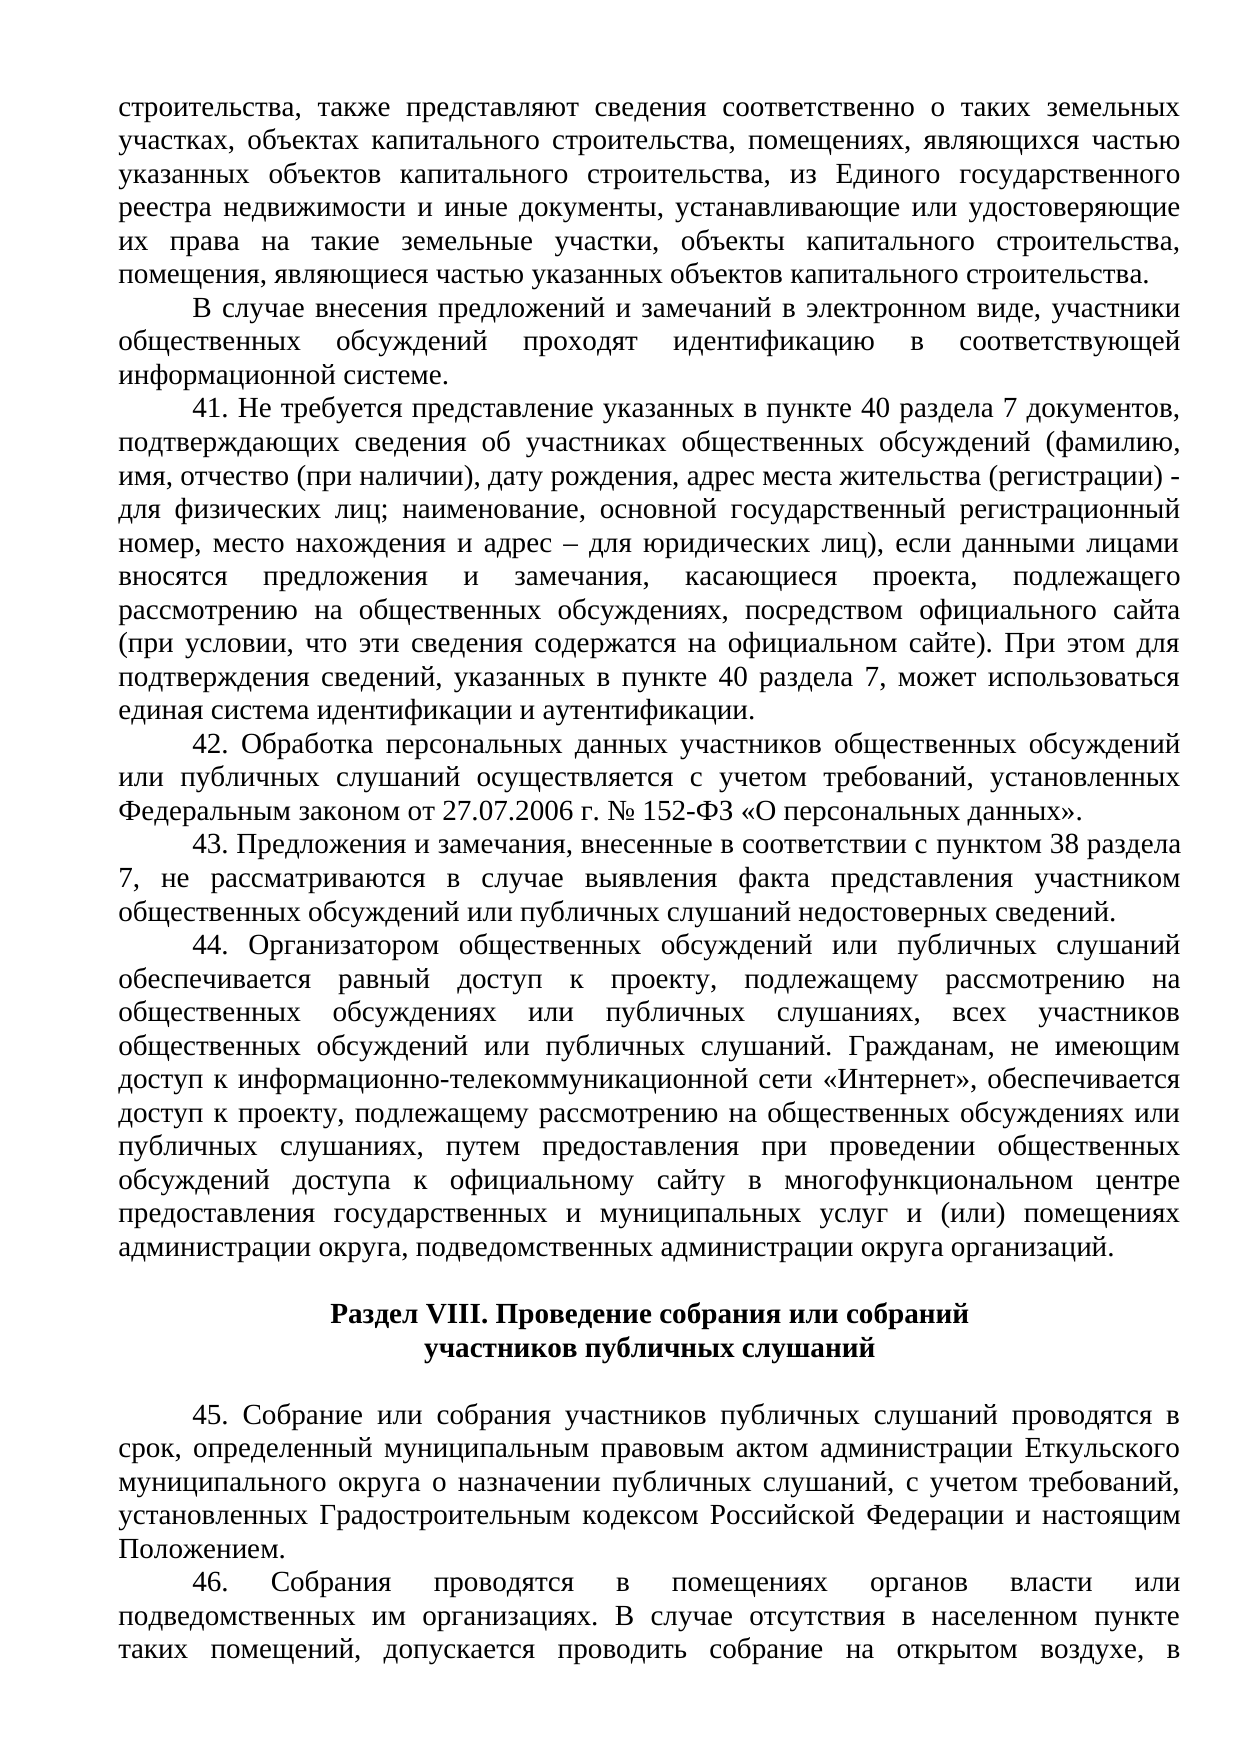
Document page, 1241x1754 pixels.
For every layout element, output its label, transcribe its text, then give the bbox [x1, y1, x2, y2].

text 41. Не требуется представление указанных в пункте 40 раздела 7 документов, подтверждающих сведения об участниках общественных обсуждений (фамилию, имя, отчество (при наличии), дату рождения, адрес места жительства (регистрации) - для физических лиц; наименование, основной государственный регистрационный номер, место нахождения и адрес – для юридических лиц), если данными лицами вносятся предложения и замечания, касающиеся проекта, подлежащего рассмотрению на общественных обсуждениях, посредством официального сайта (при условии, что эти сведения содержатся на официальном сайте). При этом для подтверждения сведений, указанных в пункте 40 раздела 7, может использоваться единая система идентификации и аутентификации. [118, 391, 1181, 726]
text Раздел VIII. Проведение собрания или собраний [118, 1296, 1181, 1330]
text 43. Предложения и замечания, внесенные в соответствии с пунктом 38 раздела 7, не рассматриваются в случае выявления факта представления участником общественных обсуждений или публичных слушаний недостоверных сведений. [118, 827, 1181, 927]
text 45. Собрание или собрания участников публичных слушаний проводятся в срок, определенный муниципальным правовым актом администрации Еткульского муниципального округа о назначении публичных слушаний, с учетом требований, установленных Градостроительным кодексом Российской Федерации и настоящим Положением. [118, 1397, 1181, 1564]
text 44. Организатором общественных обсуждений или публичных слушаний обеспечивается равный доступ к проекту, подлежащему рассмотрению на общественных обсуждениях или публичных слушаниях, всех участников общественных обсуждений или публичных слушаний. Гражданам, не имеющим доступ к информационно-телекоммуникационной сети «Интернет», обеспечивается доступ к проекту, подлежащему рассмотрению на общественных обсуждениях или публичных слушаниях, путем предоставления при проведении общественных обсуждений доступа к официальному сайту в многофункциональном центре предоставления государственных и муниципальных услуг и (или) помещениях администрации округа, подведомственных администрации округа организаций. [118, 927, 1181, 1263]
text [118, 89, 1181, 290]
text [118, 1564, 1181, 1665]
text 42. Обработка персональных данных участников общественных обсуждений или публичных слушаний осуществляется с учетом требований, установленных Федеральным законом от 27.07.2006 г. № 152-ФЗ «О персональных данных». [118, 726, 1181, 827]
text В случае внесения предложений и замечаний в электронном виде, участники общественных обсуждений проходят идентификацию в соответствующей информационной системе. [118, 290, 1181, 391]
text участников публичных слушаний [118, 1330, 1181, 1363]
